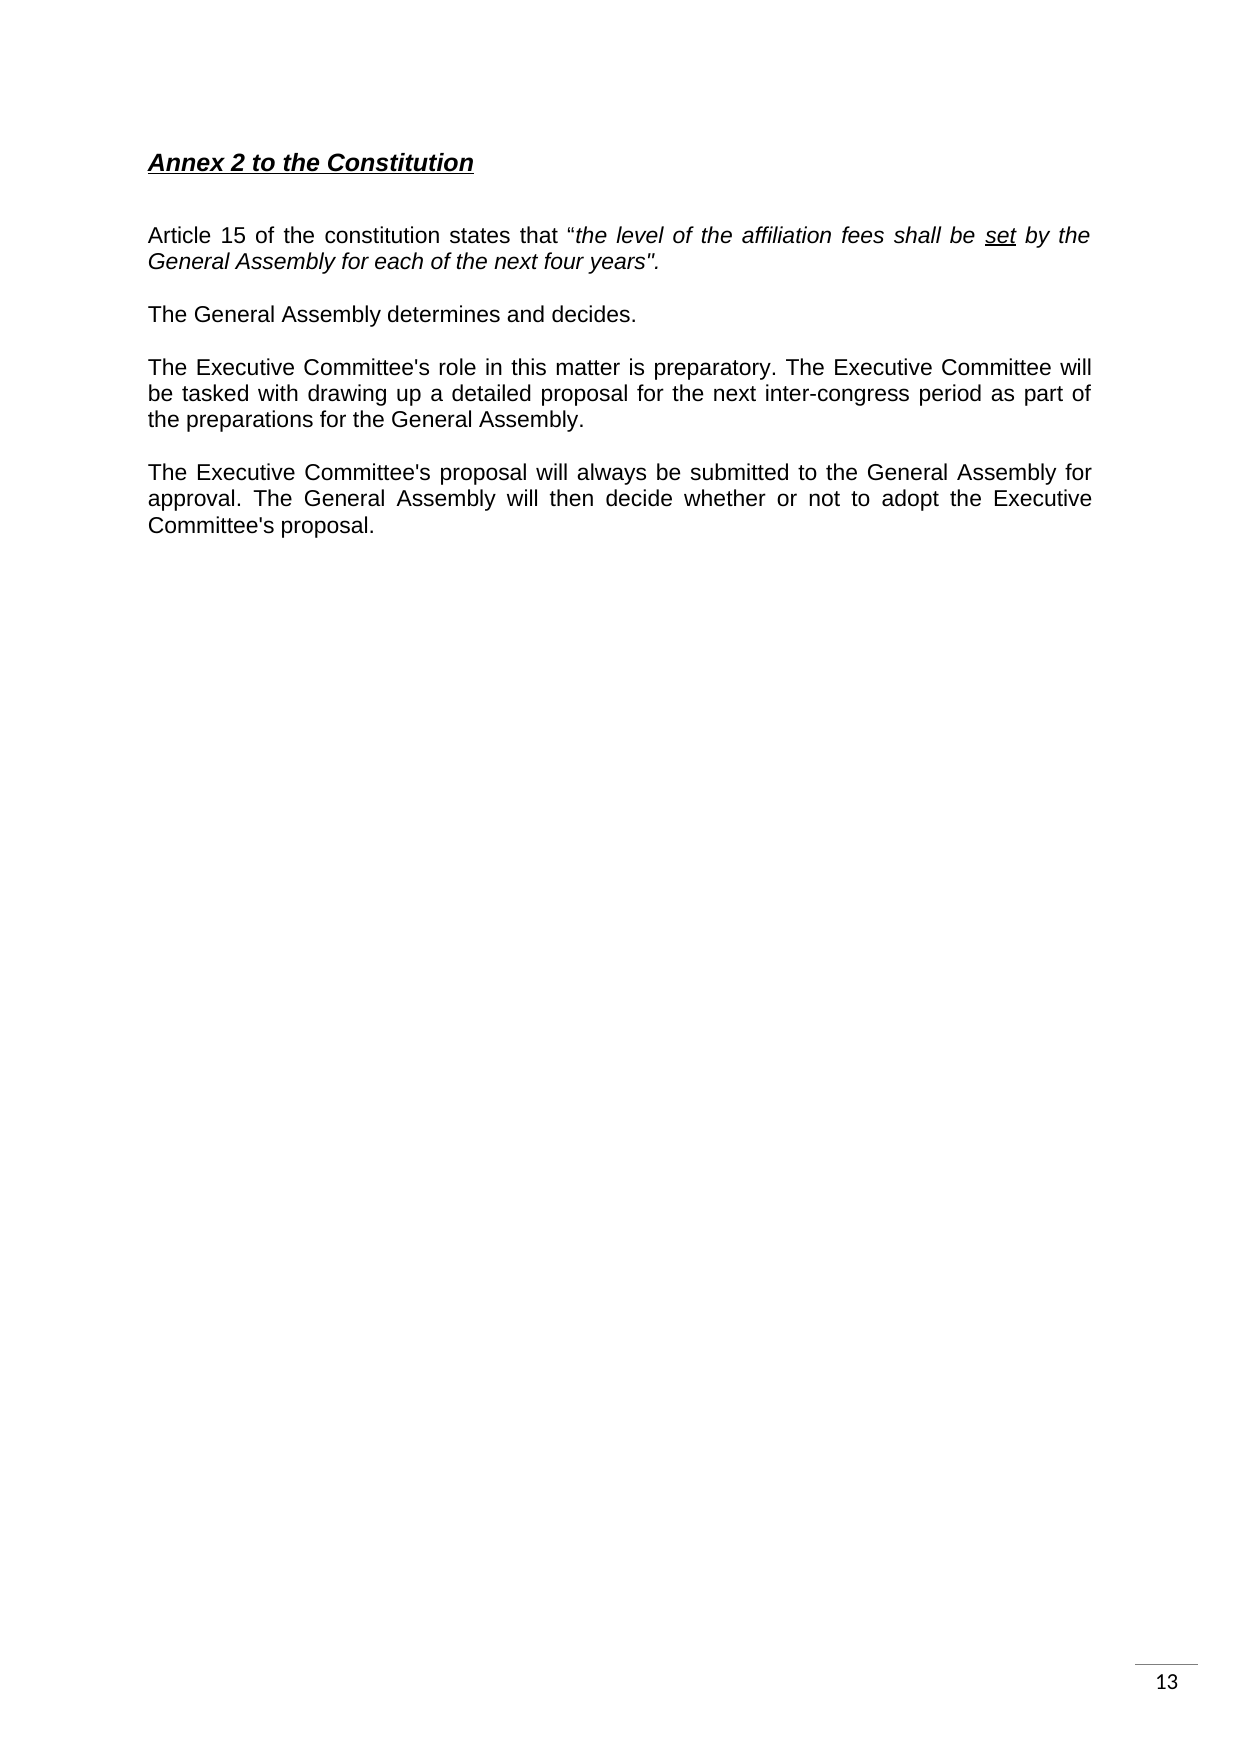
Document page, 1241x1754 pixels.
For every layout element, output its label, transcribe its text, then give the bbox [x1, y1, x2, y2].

text Article 15 of the constitution states that “the level of the affiliation fees shall be set by the General Assembly for each of the next four years". [148, 222, 1093, 274]
text The General Assembly determines and decides. [148, 301, 1093, 327]
text The Executive Committee's proposal will always be submitted to the General Assembly for approval. The General Assembly will then decide whether or not to adopt the Executive Committee's proposal. [148, 459, 1093, 538]
text The Executive Committee's role in this matter is preparatory. The Executive Committee will be tasked with drawing up a detailed proposal for the next inter-congress period as part of the preparations for the General Assembly. [148, 353, 1093, 432]
text Annex 2 to the Constitution [148, 148, 1093, 176]
